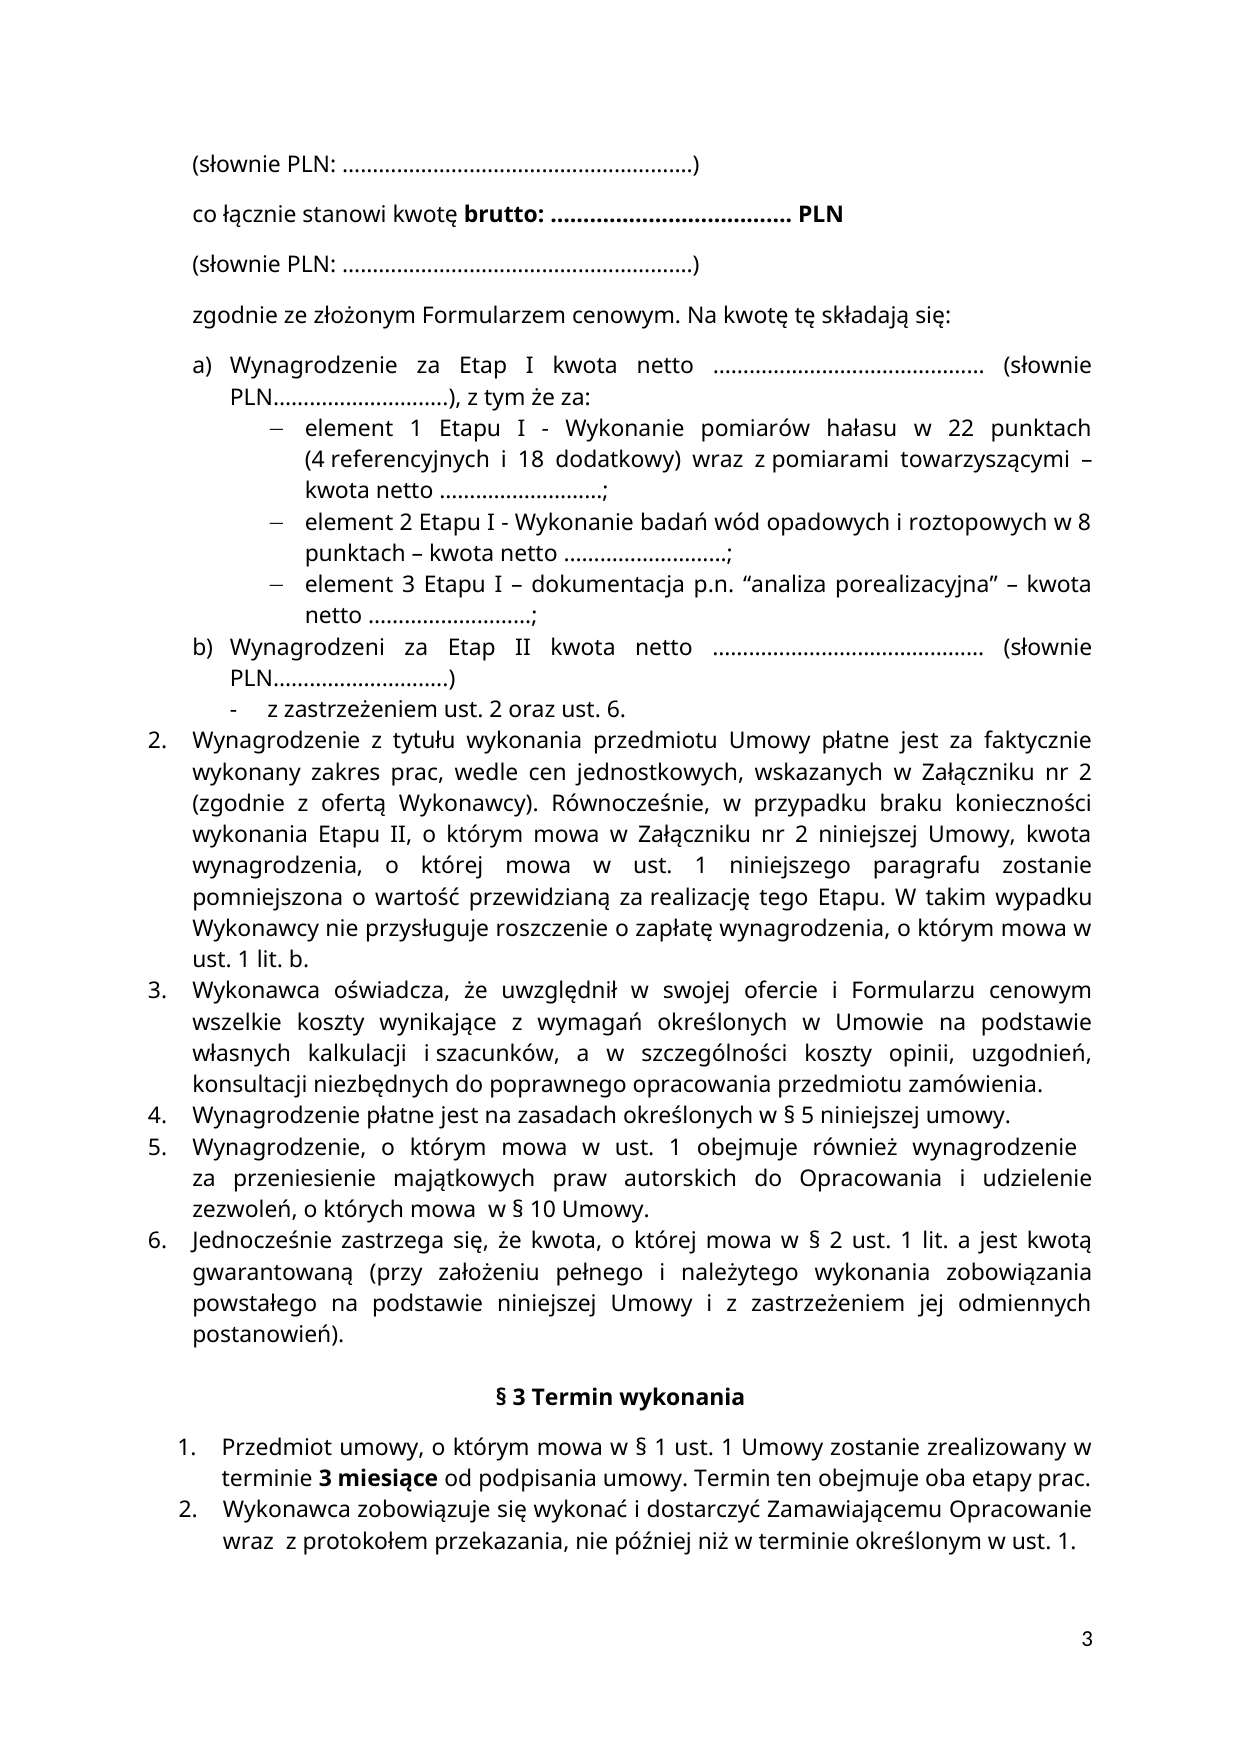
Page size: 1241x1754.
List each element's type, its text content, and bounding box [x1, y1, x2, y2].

list element 3 Etapu I – dokumentacja p.n. “analiza porealizacyjna” – kwota netto ………………………; [267, 568, 1093, 631]
list Wynagrodzenie z tytułu wykonania przedmiotu Umowy płatne jest za faktycznie wykonany zakres prac, wedle cen jednostkowych, wskazanych w Załączniku nr 2 (zgodnie z ofertą Wykonawcy). Równocześnie, w przypadku braku konieczności wykonania Etapu II, o którym mowa w Załączniku nr 2 niniejszej Umowy, kwota wynagrodzenia, o której mowa w ust. 1 niniejszego paragrafu zostanie pomniejszona o wartość przewidzianą za realizację tego Etapu. W takim wypadku Wykonawcy nie przysługuje roszczenie o zapłatę wynagrodzenia, o którym mowa w ust. 1 lit. b. [148, 724, 1093, 974]
list element 1 Etapu I - Wykonanie pomiarów hałasu w 22 punktach (4 referencyjnych i 18 dodatkowy) wraz z pomiarami towarzyszącymi – kwota netto ………………………; [267, 412, 1093, 506]
list Wykonawca zobowiązuje się wykonać i dostarczyć Zamawiającemu Opracowanie wraz z protokołem przekazania, nie później niż w terminie określonym w ust. 1. [178, 1493, 1093, 1556]
text co łącznie stanowi kwotę brutto: ………………………………. PLN [192, 198, 1093, 229]
list Jednocześnie zastrzega się, że kwota, o której mowa w § 2 ust. 1 lit. a jest kwotą gwarantowaną (przy założeniu pełnego i należytego wykonania zobowiązania powstałego na podstawie niniejszej Umowy i z zastrzeżeniem jej odmiennych postanowień). [148, 1224, 1093, 1349]
text (słownie PLN: ………………………………………………….) [192, 148, 1093, 179]
list Wykonawca oświadcza, że uwzględnił w swojej ofercie i Formularzu cenowym wszelkie koszty wynikające z wymagań określonych w Umowie na podstawie własnych kalkulacji i szacunków, a w szczególności koszty opinii, uzgodnień, konsultacji niezbędnych do poprawnego opracowania przedmiotu zamówienia. [148, 974, 1093, 1099]
list Wynagrodzeni za Etap II kwota netto ……………………………………… (słownie PLN………………………..) [192, 631, 1093, 693]
list Przedmiot umowy, o którym mowa w § 1 ust. 1 Umowy zostanie zrealizowany w terminie 3 miesiące od podpisania umowy. Termin ten obejmuje oba etapy prac. [177, 1431, 1093, 1493]
list Wynagrodzenie płatne jest na zasadach określonych w § 5 niniejszej umowy. [148, 1099, 1093, 1131]
list z zastrzeżeniem ust. 2 oraz ust. 6. [229, 693, 1093, 724]
list element 2 Etapu I - Wykonanie badań wód opadowych i roztopowych w 8 punktach – kwota netto ………………………; [267, 506, 1093, 568]
text zgodnie ze złożonym Formularzem cenowym. Na kwotę tę składają się: [192, 299, 1093, 330]
text § 3 Termin wykonania [148, 1381, 1093, 1412]
list Wynagrodzenie, o którym mowa w ust. 1 obejmuje również wynagrodzenie za przeniesienie majątkowych praw autorskich do Opracowania i udzielenie zezwoleń, o których mowa w § 10 Umowy. [148, 1131, 1093, 1224]
text (słownie PLN: ………………………………………………….) [192, 248, 1093, 280]
list Wynagrodzenie za Etap I kwota netto ……………………………………… (słownie PLN………………………..), z tym że za: [192, 349, 1093, 412]
